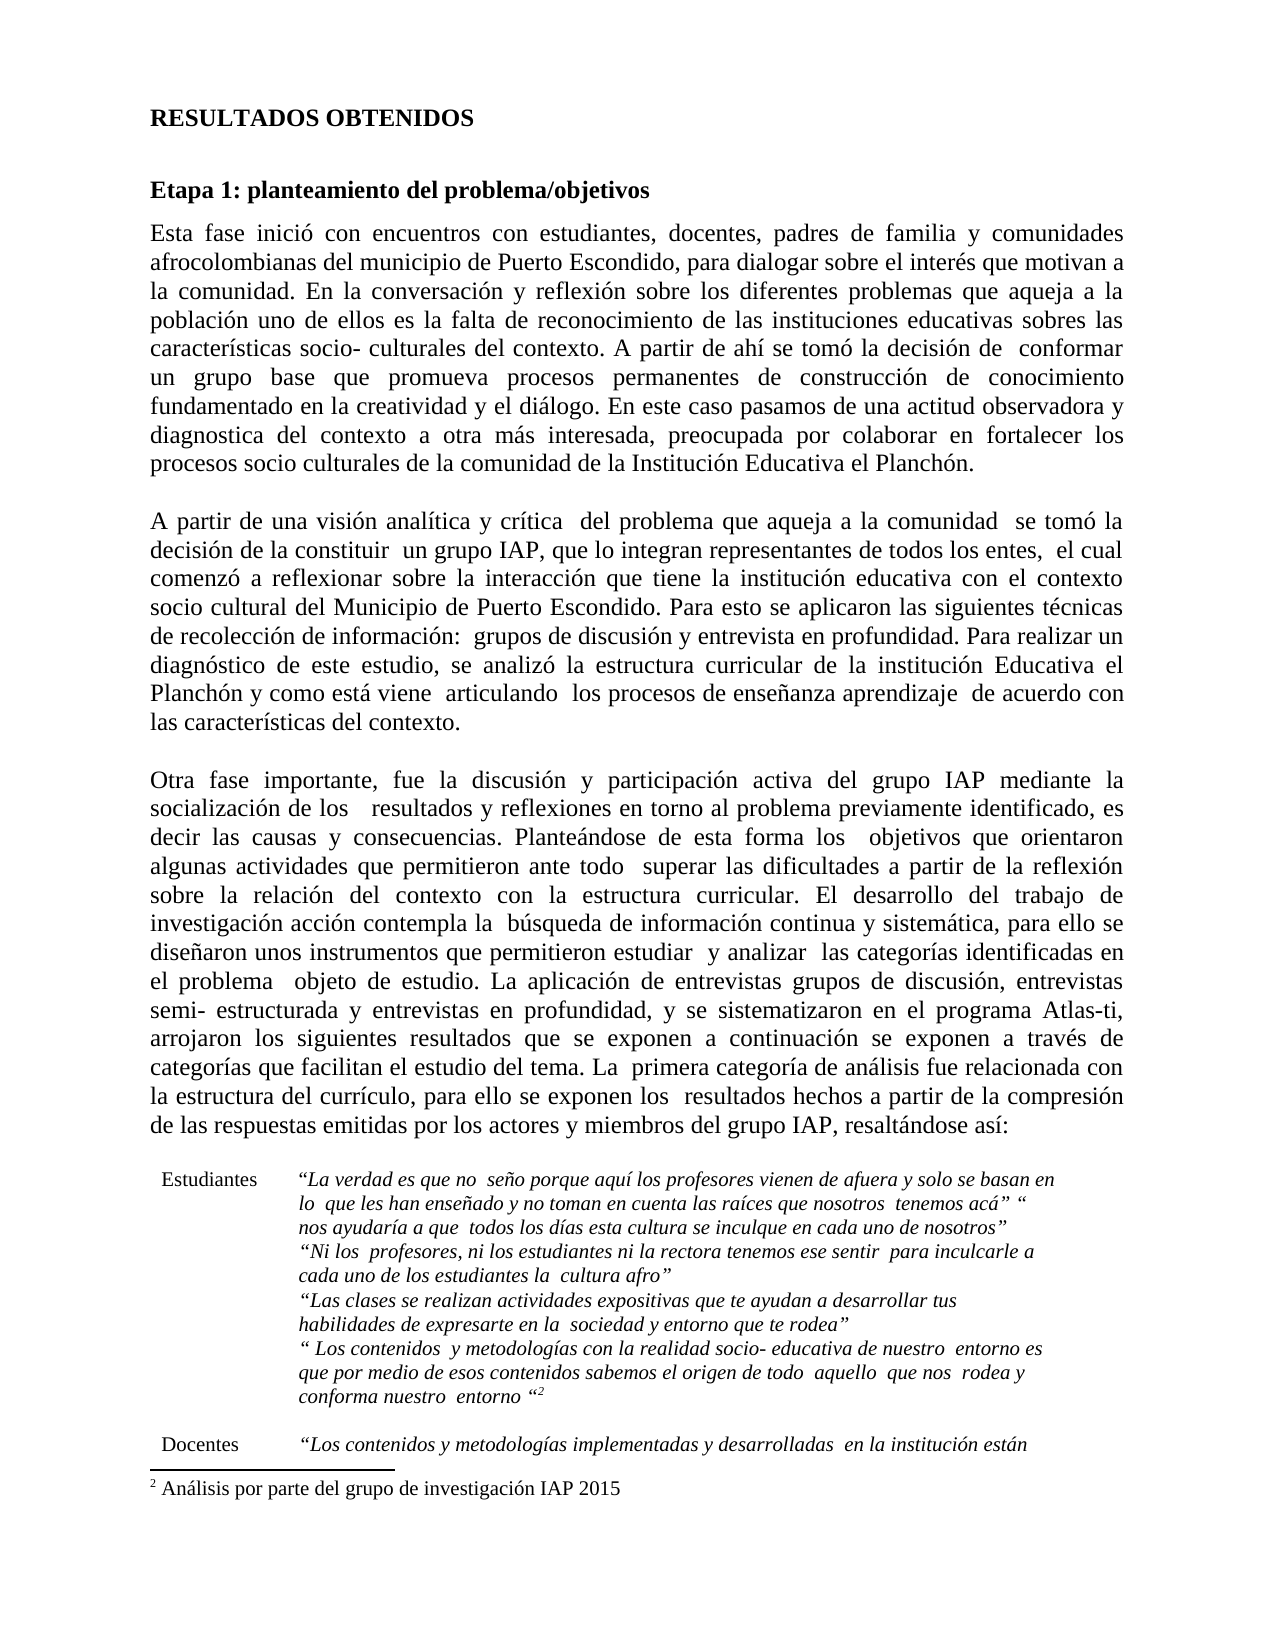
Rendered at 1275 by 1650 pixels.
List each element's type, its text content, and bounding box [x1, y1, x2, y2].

text Etapa 1: planteamiento del problema/objetivos [150, 175, 1125, 204]
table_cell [287, 1432, 1070, 1456]
text RESULTADOS OBTENIDOS [150, 103, 1125, 132]
table_cell Docentes [150, 1432, 287, 1456]
table_header “La verdad es que no seño porque aquí los profesores vienen de afuera y solo se basan en lo que les han enseñado y no toman en cuenta las raíces que nosotros tenemos acá” “ nos ayudaría a que todos los días esta cultura se inculque en cada uno de nosotros” “Ni los profesores, ni los estudiantes ni la rectora tenemos ese sentir para inculcarle a cada uno de los estudiantes la cultura afro” “Las clases se realizan actividades expositivas que te ayudan a desarrollar tus habilidades de expresarte en la sociedad y entorno que te rodea” “ Los contenidos y metodologías con la realidad socio- educativa de nuestro entorno es que por medio de esos contenidos sabemos el origen de todo aquello que nos rodea y conforma nuestro entorno “ [287, 1167, 1070, 1432]
table_header Estudiantes [150, 1167, 287, 1432]
text A partir de una visión analítica y crítica del problema que aqueja a la comunidad se tomó la decisión de la constituir un grupo IAP, que lo integran representantes de todos los entes, el cual comenzó a reflexionar sobre la interacción que tiene la institución educativa con el contexto socio cultural del Municipio de Puerto Escondido. Para esto se aplicaron las siguientes técnicas de recolección de información: grupos de discusión y entrevista en profundidad. Para realizar un diagnóstico de este estudio, se analizó la estructura curricular de la institución Educativa el Planchón y como está viene articulando los procesos de enseñanza aprendizaje de acuerdo con las características del contexto. [150, 506, 1125, 736]
text Esta fase inició con encuentros con estudiantes, docentes, padres de familia y comunidades afrocolombianas del municipio de Puerto Escondido, para dialogar sobre el interés que motivan a la comunidad. En la conversación y reflexión sobre los diferentes problemas que aqueja a la población uno de ellos es la falta de reconocimiento de las instituciones educativas sobres las características socio- culturales del contexto. A partir de ahí se tomó la decisión de conformar un grupo base que promueva procesos permanentes de construcción de conocimiento fundamentado en la creatividad y el diálogo. En este caso pasamos de una actitud observadora y diagnostica del contexto a otra más interesada, preocupada por colaborar en fortalecer los procesos socio culturales de la comunidad de la Institución Educativa el Planchón. [150, 218, 1125, 477]
text Otra fase importante, fue la discusión y participación activa del grupo IAP mediante la socialización de los resultados y reflexiones en torno al problema previamente identificado, es decir las causas y consecuencias. Planteándose de esta forma los objetivos que orientaron algunas actividades que permitieron ante todo superar las dificultades a partir de la reflexión sobre la relación del contexto con la estructura curricular. El desarrollo del trabajo de investigación acción contempla la búsqueda de información continua y sistemática, para ello se diseñaron unos instrumentos que permitieron estudiar y analizar las categorías identificadas en el problema objeto de estudio. La aplicación de entrevistas grupos de discusión, entrevistas semi- estructurada y entrevistas en profundidad, y se sistematizaron en el programa Atlas-ti, arrojaron los siguientes resultados que se exponen a continuación se exponen a través de categorías que facilitan el estudio del tema. La primera categoría de análisis fue relacionada con la estructura del currículo, para ello se exponen los resultados hechos a partir de la compresión de las respuestas emitidas por los actores y miembros del grupo IAP, resaltándose así: [150, 765, 1125, 1138]
